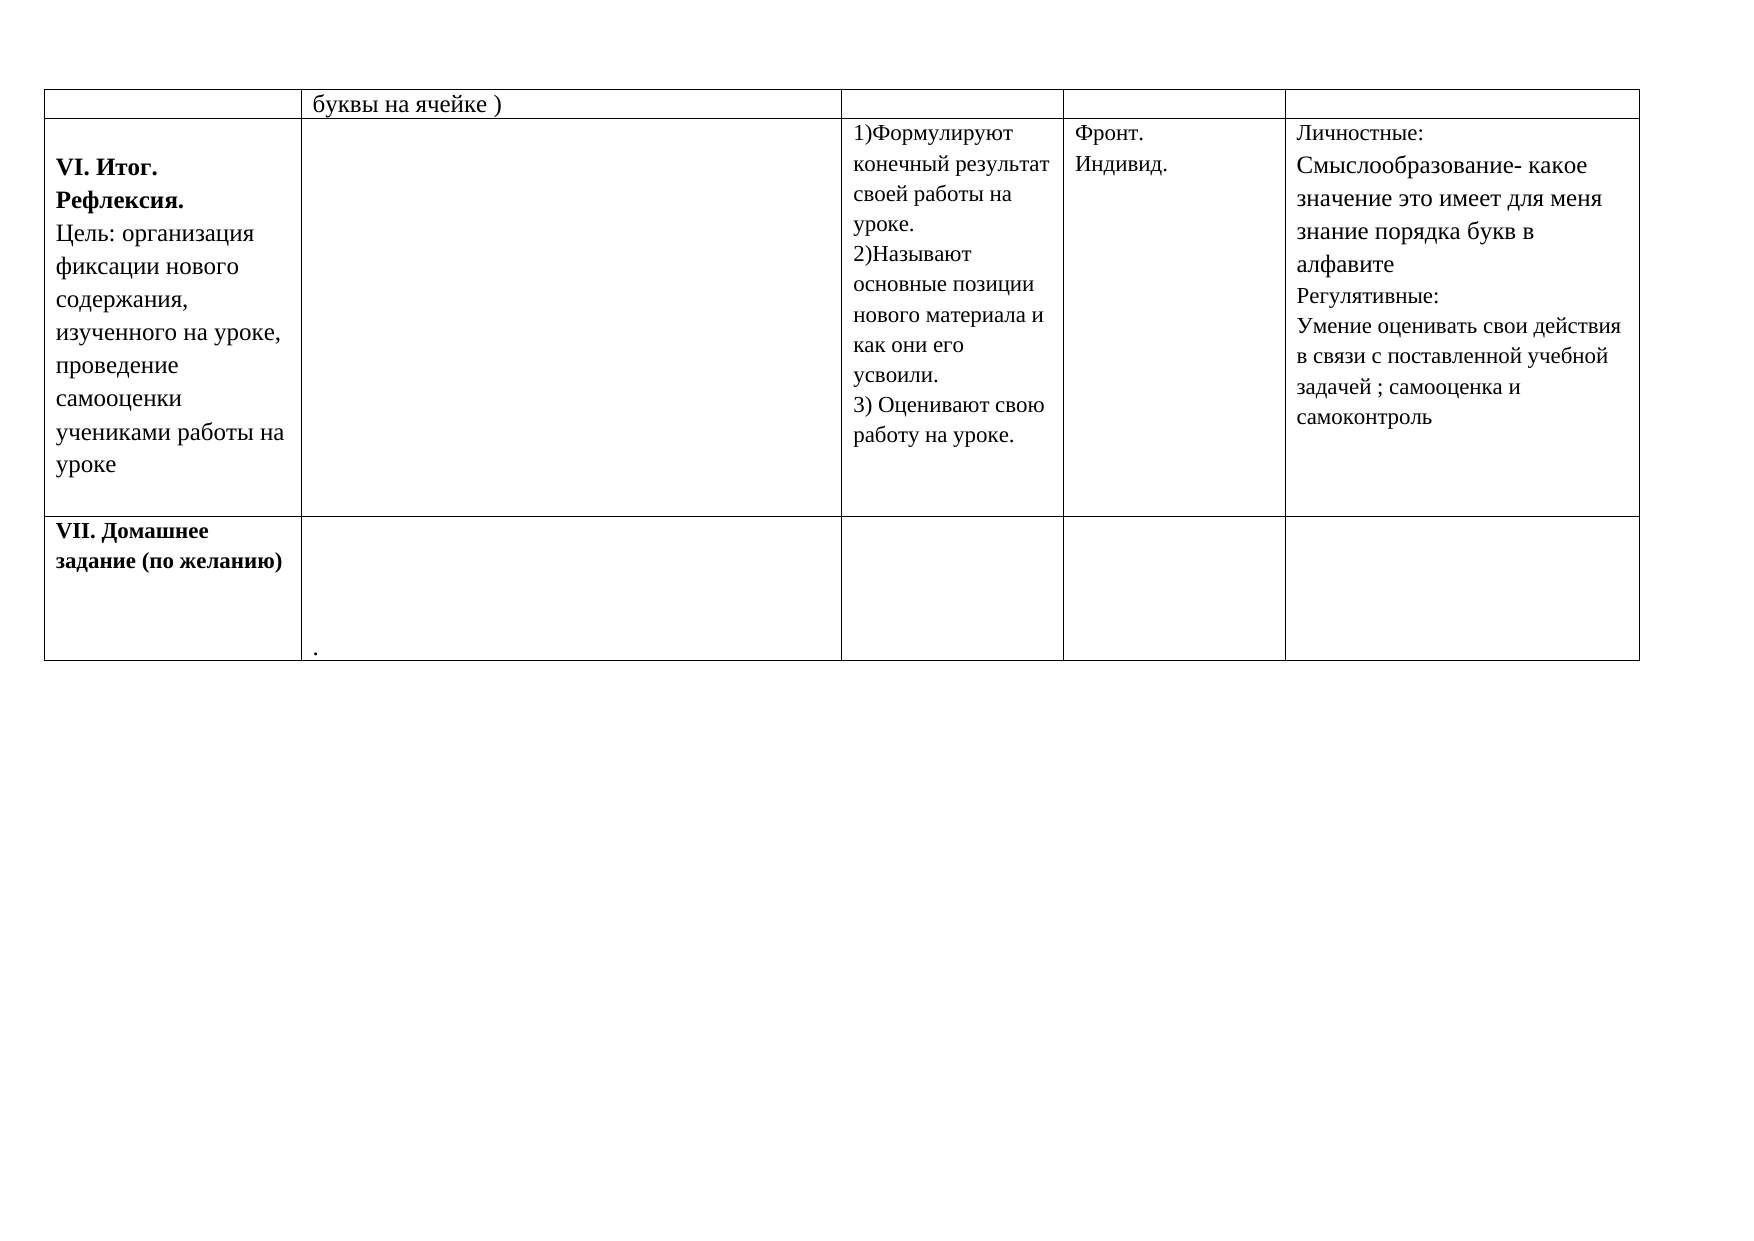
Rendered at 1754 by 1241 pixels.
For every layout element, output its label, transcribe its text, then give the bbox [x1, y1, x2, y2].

table_cell [842, 517, 1063, 660]
table_cell [302, 119, 841, 516]
table_cell [1286, 517, 1639, 660]
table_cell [842, 90, 1063, 118]
table_cell . [302, 517, 841, 660]
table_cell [1286, 90, 1639, 118]
table_cell Личностные: Смыслообразование- какое значение это имеет для меня знание порядка букв в алфавите Регулятивные: Умение оценивать свои действия в связи с поставленной учебной задачей ; самооценка и самоконтроль [1286, 119, 1639, 516]
table_cell VΙΙ. Домашнее задание (по желанию) [45, 517, 301, 660]
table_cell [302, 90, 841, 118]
table_cell Фронт. Индивид. [1064, 119, 1285, 516]
table_cell [1064, 517, 1285, 660]
table_cell 1)Формулируют конечный результат своей работы на уроке. 2)Называют основные позиции нового материала и как они его усвоили. 3) Оценивают свою работу на уроке. [842, 119, 1063, 516]
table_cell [45, 90, 301, 118]
table_cell VΙ. Итог. Рефлексия. Цель: организация фиксации нового содержания, изученного на уроке, проведение самооценки учениками работы на уроке [45, 119, 301, 516]
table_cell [1064, 90, 1285, 118]
